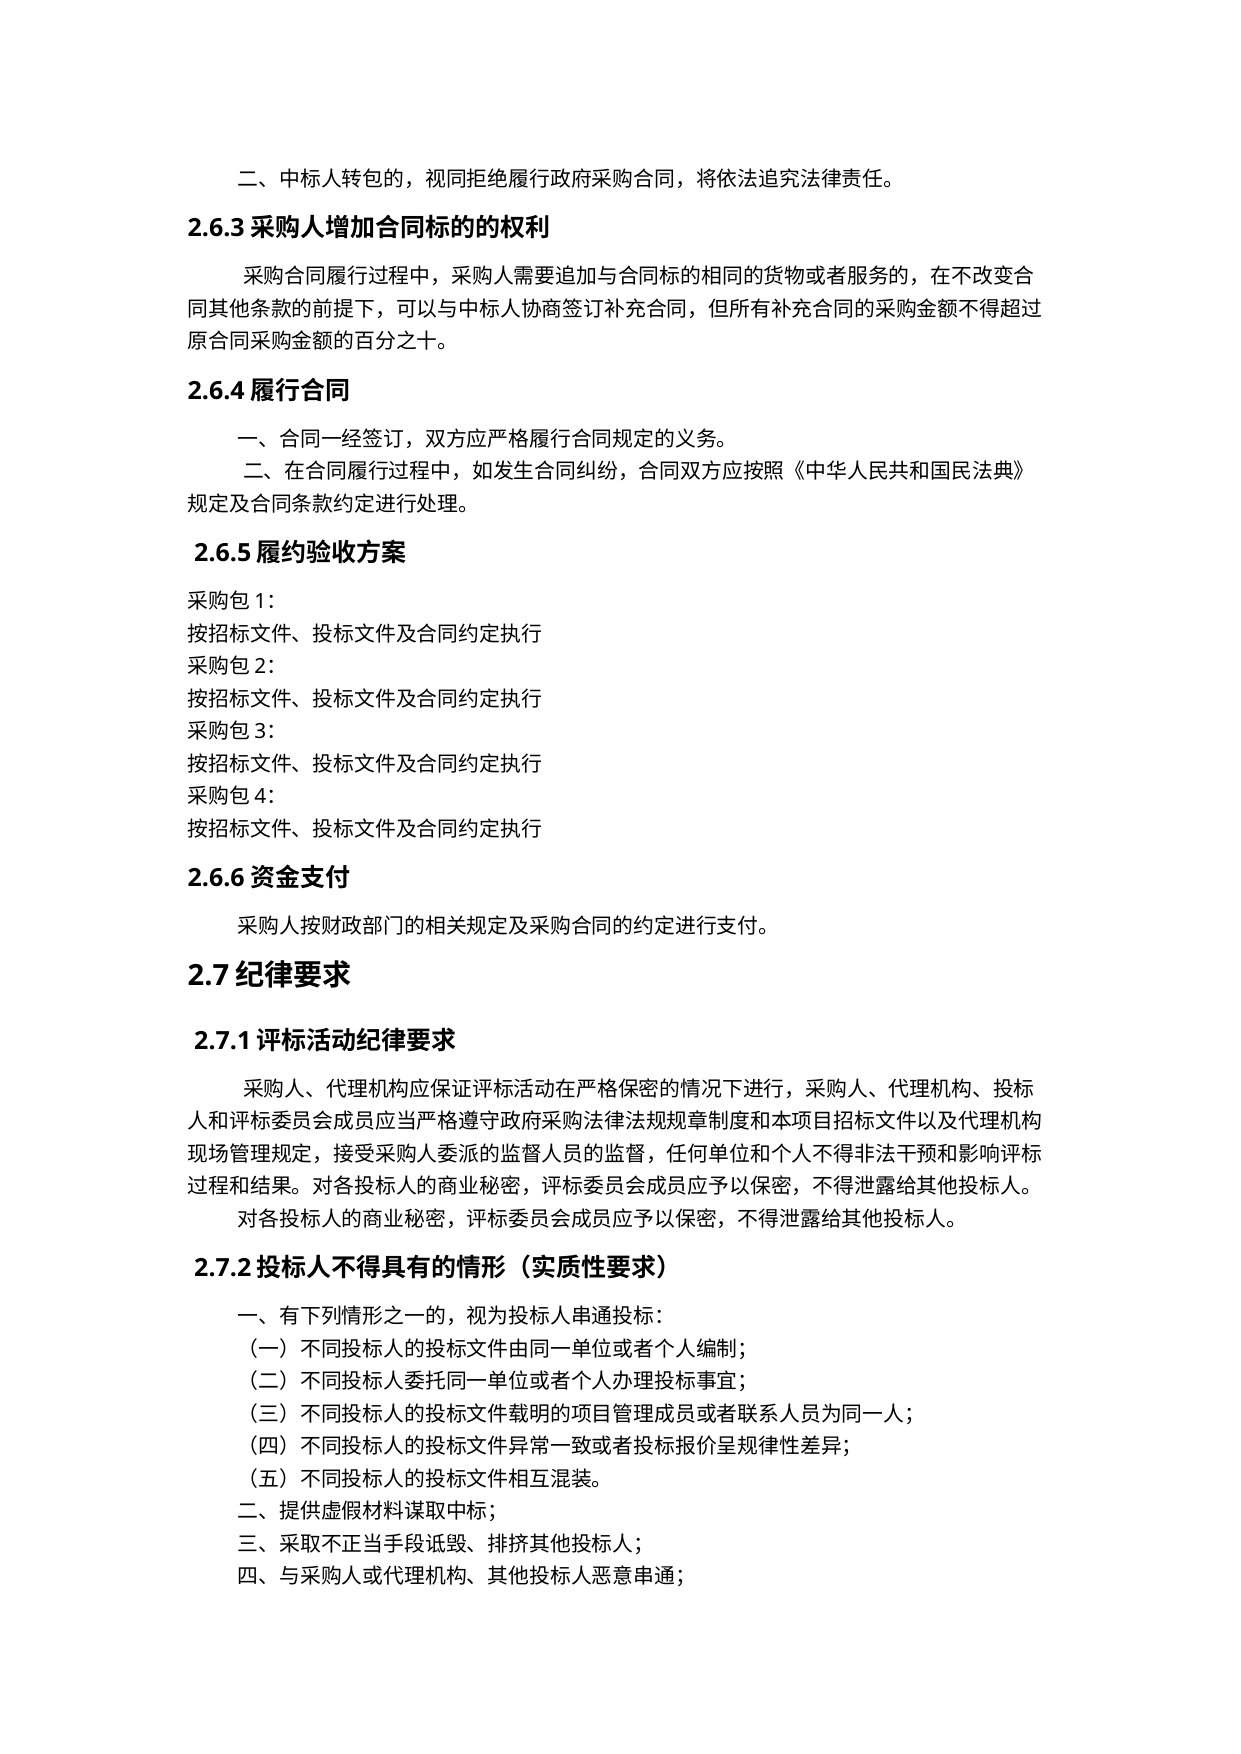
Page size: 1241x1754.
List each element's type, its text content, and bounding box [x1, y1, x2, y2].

text 二、中标人转包的，视同拒绝履行政府采购合同，将依法追究法律责任。 [187, 162, 1053, 194]
text 采购人按财政部门的相关规定及采购合同的约定进行支付。 [187, 909, 1053, 942]
text 2.6.4履行合同 [187, 357, 1053, 422]
text 按招标文件、投标文件及合同约定执行 [187, 812, 1053, 844]
text （五）不同投标人的投标文件相互混装。 [187, 1462, 1053, 1494]
text 采购包2： [187, 649, 1053, 682]
text 采购包1： [187, 584, 1053, 617]
text （一）不同投标人的投标文件由同一单位或者个人编制； [187, 1332, 1053, 1364]
text （三）不同投标人的投标文件载明的项目管理成员或者联系人员为同一人； [187, 1397, 1053, 1429]
text 对各投标人的商业秘密，评标委员会成员应予以保密，不得泄露给其他投标人。 [187, 1202, 1053, 1234]
text （二）不同投标人委托同一单位或者个人办理投标事宜； [187, 1364, 1053, 1397]
text 2.7.1评标活动纪律要求 [187, 1007, 1053, 1072]
text 采购包3： [187, 714, 1053, 747]
text 2.6.6资金支付 [187, 844, 1053, 909]
text 四、与采购人或代理机构、其他投标人恶意串通； [187, 1559, 1053, 1592]
text 按招标文件、投标文件及合同约定执行 [187, 682, 1053, 714]
text 三、采取不正当手段诋毁、排挤其他投标人； [187, 1527, 1053, 1559]
text 按招标文件、投标文件及合同约定执行 [187, 617, 1053, 649]
text 采购包4： [187, 779, 1053, 812]
text 采购人、代理机构应保证评标活动在严格保密的情况下进行，采购人、代理机构、投标人和评标委员会成员应当严格遵守政府采购法律法规规章制度和本项目招标文件以及代理机构现场管理规定，接受采购人委派的监督人员的监督，任何单位和个人不得非法干预和影响评标过程和结果。对各投标人的商业秘密，评标委员会成员应予以保密，不得泄露给其他投标人。 [187, 1072, 1053, 1202]
text 一、合同一经签订，双方应严格履行合同规定的义务。 [187, 422, 1053, 454]
text 2.7纪律要求 [187, 942, 1053, 1007]
text 2.6.5履约验收方案 [187, 519, 1053, 584]
text 2.7.2投标人不得具有的情形（实质性要求） [187, 1234, 1053, 1299]
text 一、有下列情形之一的，视为投标人串通投标： [187, 1299, 1053, 1332]
text 二、提供虚假材料谋取中标； [187, 1494, 1053, 1527]
text 采购合同履行过程中，采购人需要追加与合同标的相同的货物或者服务的，在不改变合同其他条款的前提下，可以与中标人协商签订补充合同，但所有补充合同的采购金额不得超过原合同采购金额的百分之十。 [187, 259, 1053, 357]
text 2.6.3采购人增加合同标的的权利 [187, 194, 1053, 259]
text 二、在合同履行过程中，如发生合同纠纷，合同双方应按照《中华人民共和国民法典》规定及合同条款约定进行处理。 [187, 454, 1053, 519]
text 按招标文件、投标文件及合同约定执行 [187, 747, 1053, 779]
text （四）不同投标人的投标文件异常一致或者投标报价呈规律性差异； [187, 1429, 1053, 1462]
